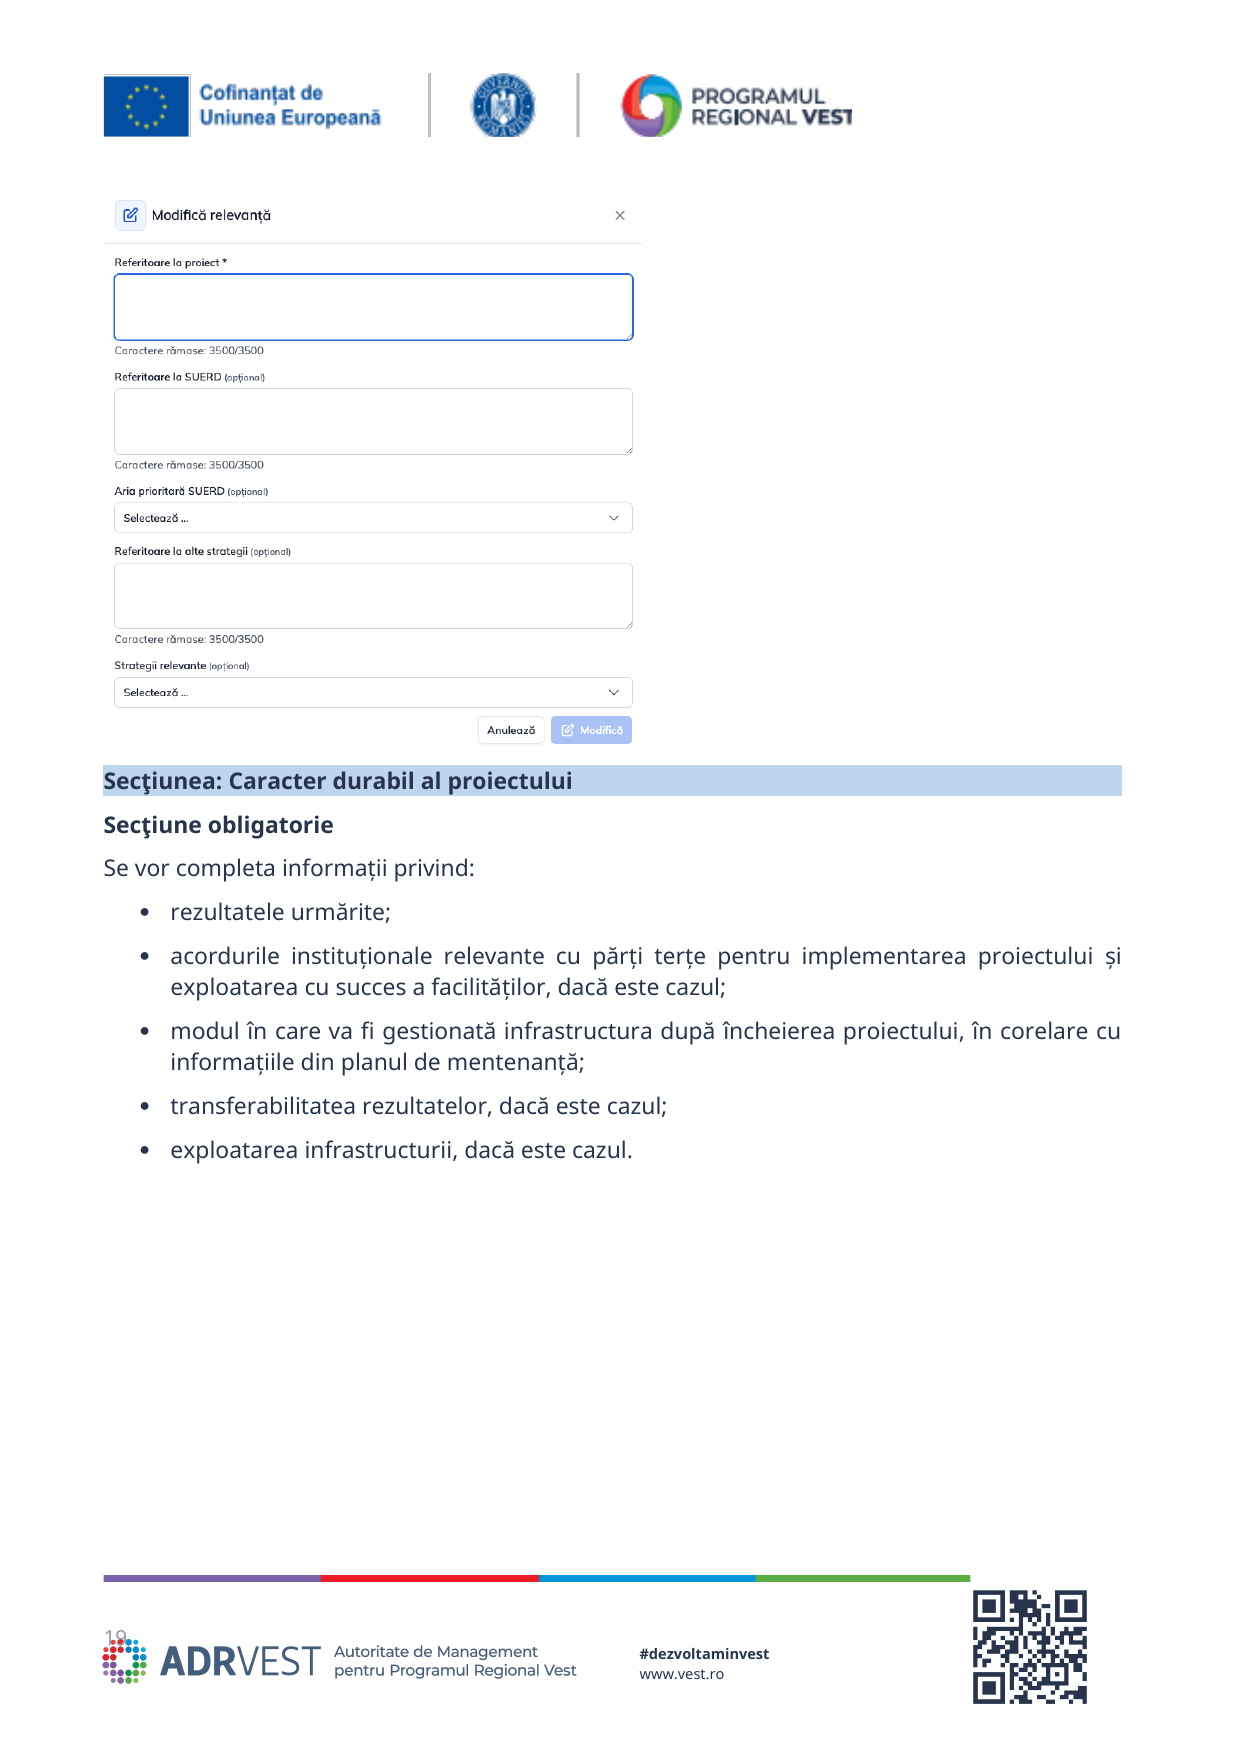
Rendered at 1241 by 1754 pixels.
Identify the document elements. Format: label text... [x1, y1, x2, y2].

list transferabilitatea rezultatelor, dacă este cazul; [141, 1090, 1122, 1121]
picture [93, 1636, 582, 1687]
list modul în care va fi gestionată infrastructura după încheierea proiectului, în corelare cu informațiile din planul de mentenanță; [141, 1015, 1122, 1077]
list exploatarea infrastructurii, dacă este cazul. [141, 1133, 1122, 1165]
list rezultatele urmărite; [141, 896, 1122, 927]
text Secţiunea: Caracter durabil al proiectului [103, 765, 1122, 796]
list acordurile instituționale relevante cu părţi terţe pentru implementarea proiectului şi exploatarea cu succes a facilităţilor, dacă este cazul; [141, 940, 1122, 1002]
picture [964, 1581, 1096, 1713]
text Secţiune obligatorie [103, 808, 1122, 840]
picture [103, 191, 642, 753]
text Se vor completa informații privind: [103, 852, 1122, 883]
